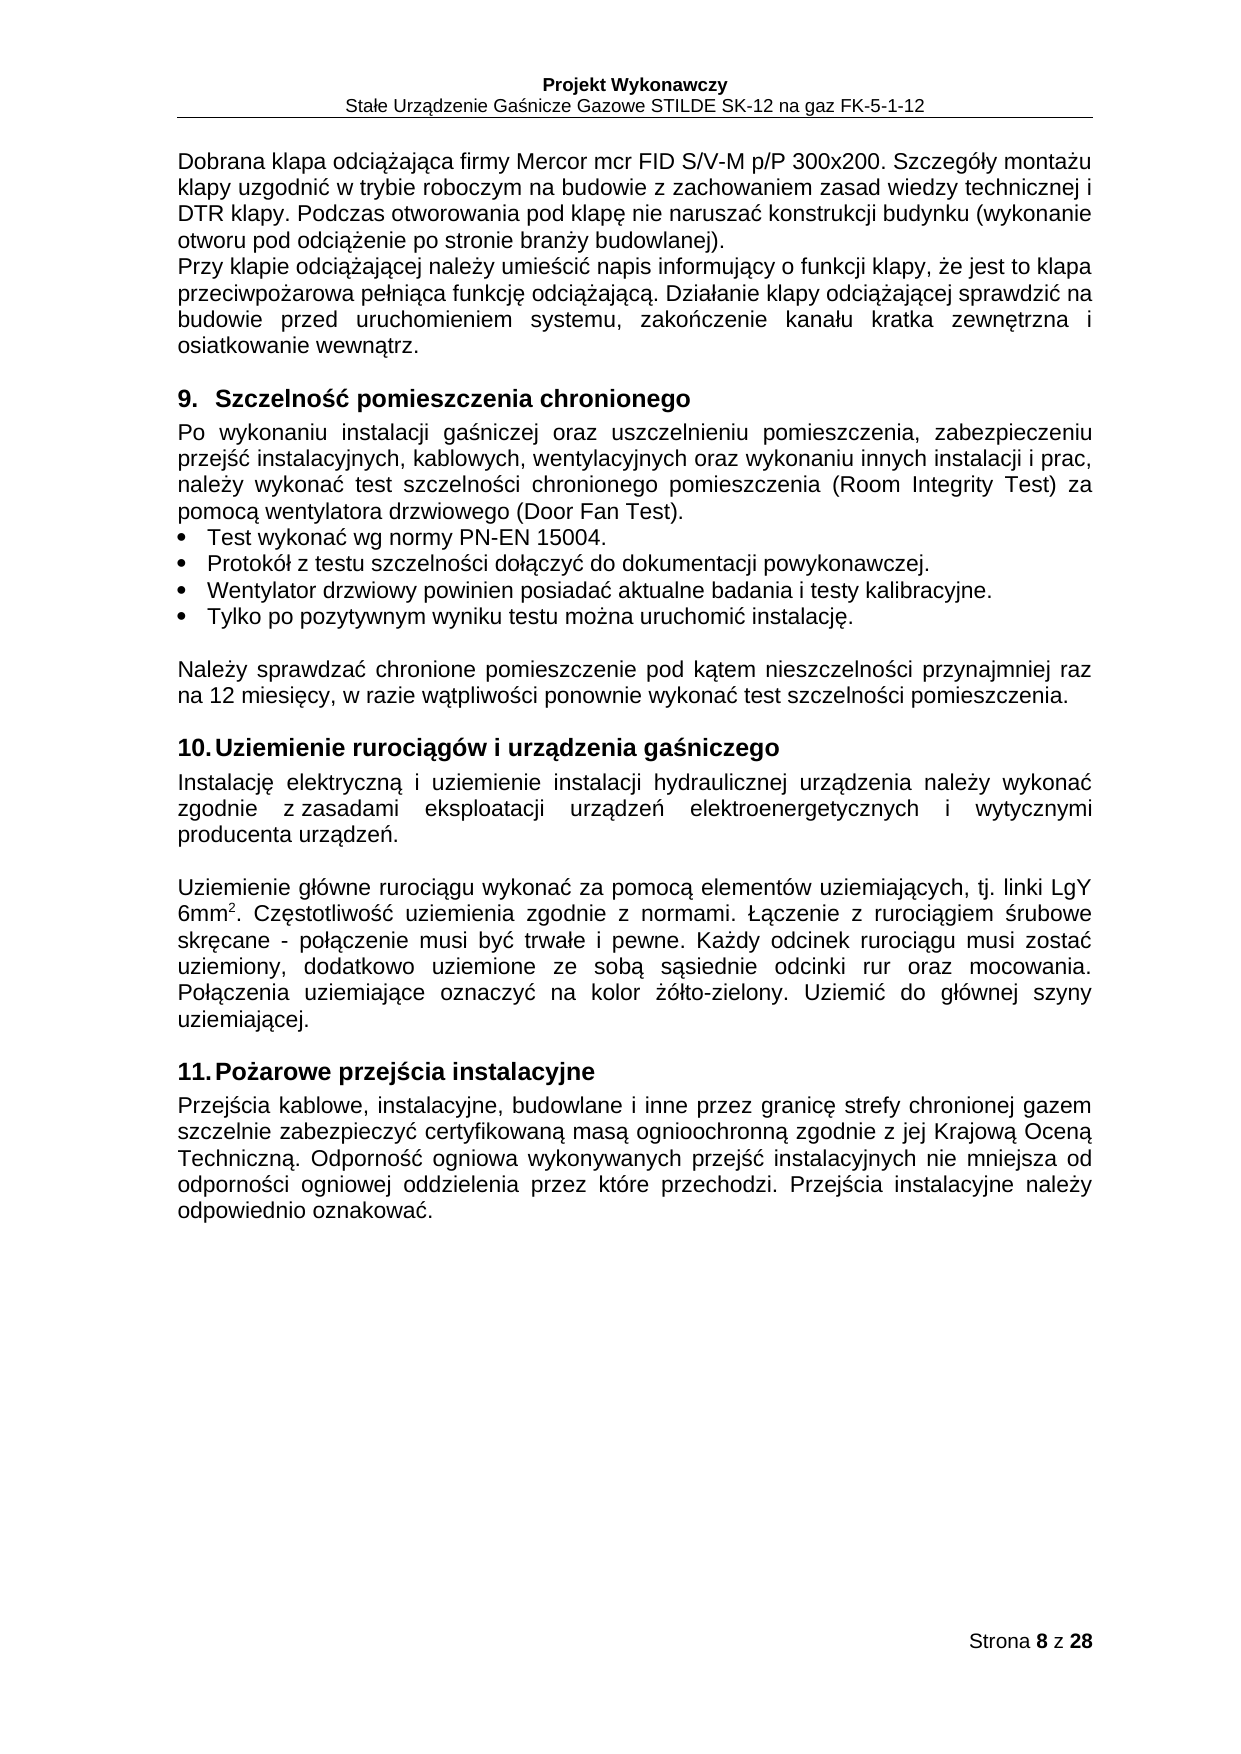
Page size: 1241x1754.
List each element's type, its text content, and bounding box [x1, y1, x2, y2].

subtitle Pożarowe przejścia instalacyjne [177, 1057, 1093, 1086]
text Przejścia kablowe, instalacyjne, budowlane i inne przez granicę strefy chronionej gazem szczelnie zabezpieczyć certyfikowaną masą ognioochronną zgodnie z jej Krajową Oceną Techniczną. Odporność ogniowa wykonywanych przejść instalacyjnych nie mniejsza od odporności ogniowej oddzielenia przez które przechodzi. Przejścia instalacyjne należy odpowiednio oznakować. [177, 1092, 1093, 1224]
list Protokół z testu szczelności dołączyć do dokumentacji powykonawczej. [177, 550, 1093, 577]
subtitle Szczelność pomieszczenia chronionego [177, 383, 1093, 412]
list Test wykonać wg normy PN-EN 15004. [177, 524, 1093, 550]
list Tylko po pozytywnym wyniku testu można uruchomić instalację. [177, 603, 1093, 629]
subtitle Uziemienie rurociągów i urządzenia gaśniczego [177, 733, 1093, 762]
list Wentylator drzwiowy powinien posiadać aktualne badania i testy kalibracyjne. [177, 577, 1093, 603]
text Instalację elektryczną i uziemienie instalacji hydraulicznej urządzenia należy wykonać zgodnie z zasadami eksploatacji urządzeń elektroenergetycznych i wytycznymi producenta urządzeń. [177, 768, 1093, 847]
text Po wykonaniu instalacji gaśniczej oraz uszczelnieniu pomieszczenia, zabezpieczeniu przejść instalacyjnych, kablowych, wentylacyjnych oraz wykonaniu innych instalacji i prac, należy wykonać test szczelności chronionego pomieszczenia (Room Integrity Test) za pomocą wentylatora drzwiowego (Door Fan Test). [177, 418, 1093, 524]
text Uziemienie główne rurociągu wykonać za pomocą elementów uziemiających, tj. linki LgY 6mm2. Częstotliwość uziemienia zgodnie z normami. Łączenie z rurociągiem śrubowe skręcane - połączenie musi być trwałe i pewne. Każdy odcinek rurociągu musi zostać uziemiony, dodatkowo uziemione ze sobą sąsiednie odcinki rur oraz mocowania. Połączenia uziemiające oznaczyć na kolor żółto-zielony. Uziemić do głównej szyny uziemiającej. [177, 874, 1093, 1032]
text Przy klapie odciążającej należy umieścić napis informujący o funkcji klapy, że jest to klapa przeciwpożarowa pełniąca funkcję odciążającą. Działanie klapy odciążającej sprawdzić na budowie przed uruchomieniem systemu, zakończenie kanału kratka zewnętrzna i osiatkowanie wewnątrz. [177, 253, 1093, 358]
text Dobrana klapa odciążająca firmy Mercor mcr FID S/V-M p/P 300x200. Szczegóły montażu klapy uzgodnić w trybie roboczym na budowie z zachowaniem zasad wiedzy technicznej i DTR klapy. Podczas otworowania pod klapę nie naruszać konstrukcji budynku (wykonanie otworu pod odciążenie po stronie branży budowlanej). [177, 148, 1093, 253]
text Należy sprawdzać chronione pomieszczenie pod kątem nieszczelności przynajmniej raz na 12 miesięcy, w razie wątpliwości ponownie wykonać test szczelności pomieszczenia. [177, 656, 1093, 708]
